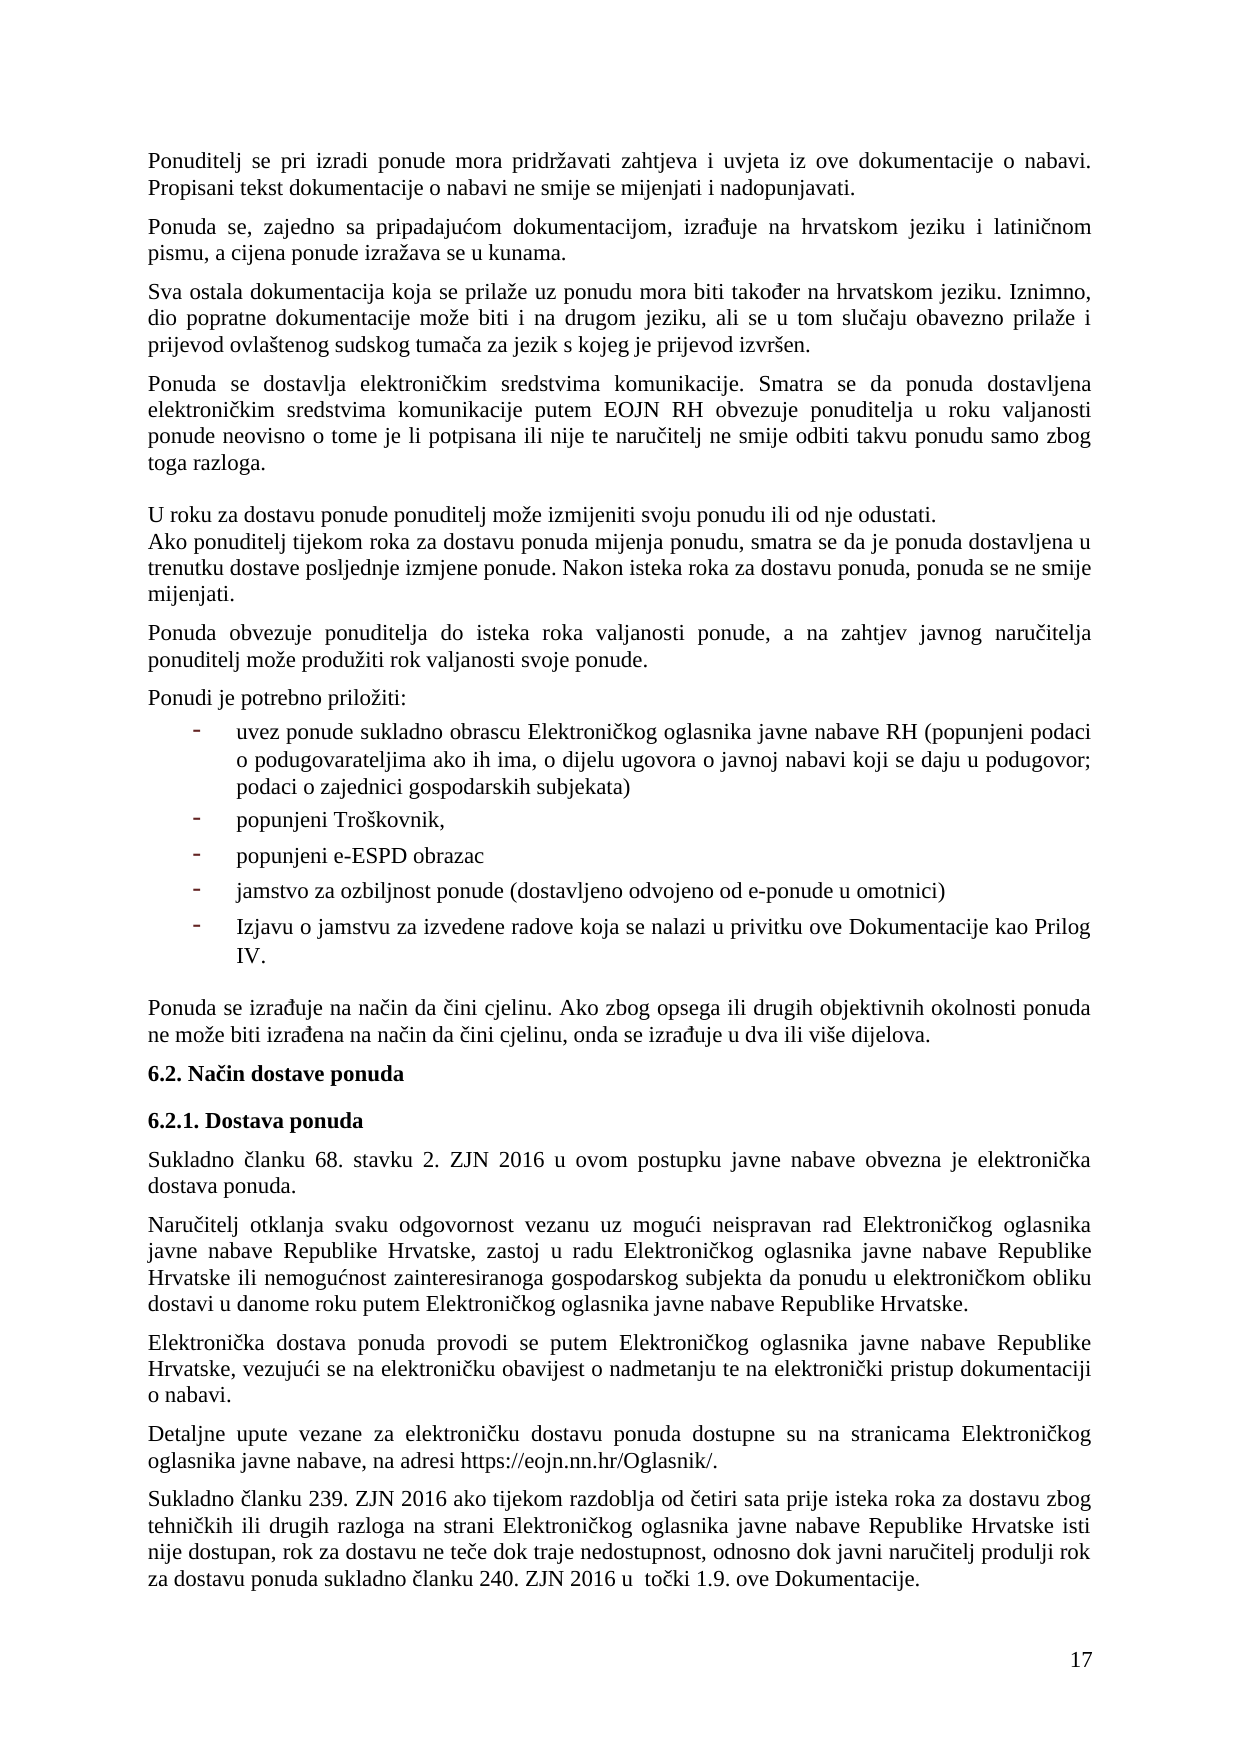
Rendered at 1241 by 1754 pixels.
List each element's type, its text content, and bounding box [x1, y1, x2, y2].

text Ponuditelj se pri izradi ponude mora pridržavati zahtjeva i uvjeta iz ove dokumentacije o nabavi. Propisani tekst dokumentacije o nabavi ne smije se mijenjati i nadopunjavati. [148, 148, 1093, 200]
text U roku za dostavu ponude ponuditelj može izmijeniti svoju ponudu ili od nje odustati. [148, 501, 1093, 528]
subtitle 6.2. Način dostave ponuda [148, 1059, 1093, 1086]
text Ponuda obvezuje ponuditelja do isteka roka valjanosti ponude, a na zahtjev javnog naručitelja ponuditelj može produžiti rok valjanosti svoje ponude. [148, 619, 1093, 672]
text Ponudi je potrebno priložiti: [148, 684, 1093, 711]
text Detaljne upute vezane za elektroničku dostavu ponuda dostupne su na stranicama Elektroničkog oglasnika javne nabave, na adresi https://eojn.nn.hr/Oglasnik/. [148, 1420, 1093, 1473]
list uvez ponude sukladno obrascu Elektroničkog oglasnika javne nabave RH (popunjeni podaci o podugovarateljima ako ih ima, o dijelu ugovora o javnoj nabavi koji se daju u podugovor; podaci o zajednici gospodarskih subjekata) [192, 711, 1093, 799]
list popunjeni Troškovnik, [192, 799, 1093, 835]
text Sukladno članku 239. ZJN 2016 ako tijekom razdoblja od četiri sata prije isteka roka za dostavu zbog tehničkih ili drugih razloga na strani Elektroničkog oglasnika javne nabave Republike Hrvatske isti nije dostupan, rok za dostavu ne teče dok traje nedostupnost, odnosno dok javni naručitelj produlji rok za dostavu ponuda sukladno članku 240. ZJN 2016 u točki 1.9. ove Dokumentacije. [148, 1486, 1093, 1591]
text Naručitelj otklanja svaku odgovornost vezanu uz mogući neispravan rad Elektroničkog oglasnika javne nabave Republike Hrvatske, zastoj u radu Elektroničkog oglasnika javne nabave Republike Hrvatske ili nemogućnost zainteresiranoga gospodarskog subjekta da ponudu u elektroničkom obliku dostavi u danome roku putem Elektroničkog oglasnika javne nabave Republike Hrvatske. [148, 1211, 1093, 1316]
text Sva ostala dokumentacija koja se prilaže uz ponudu mora biti također na hrvatskom jeziku. Iznimno, dio popratne dokumentacije može biti i na drugom jeziku, ali se u tom slučaju obavezno prilaže i prijevod ovlaštenog sudskog tumača za jezik s kojeg je prijevod izvršen. [148, 278, 1093, 357]
list jamstvo za ozbiljnost ponude (dostavljeno odvojeno od e-ponude u omotnici) [192, 870, 1093, 906]
text Sukladno članku 68. stavku 2. ZJN 2016 u ovom postupku javne nabave obvezna je elektronička dostava ponuda. [148, 1146, 1093, 1198]
text Ponuda se izrađuje na način da čini cjelinu. Ako zbog opsega ili drugih objektivnih okolnosti ponuda ne može biti izrađena na način da čini cjelinu, onda se izrađuje u dva ili više dijelova. [148, 994, 1093, 1047]
text Elektronička dostava ponuda provodi se putem Elektroničkog oglasnika javne nabave Republike Hrvatske, vezujući se na elektroničku obavijest o nadmetanju te na elektronički pristup dokumentaciji o nabavi. [148, 1329, 1093, 1408]
text Ako ponuditelj tijekom roka za dostavu ponuda mijenja ponudu, smatra se da je ponuda dostavljena u trenutku dostave posljednje izmjene ponude. Nakon isteka roka za dostavu ponuda, ponuda se ne smije mijenjati. [148, 528, 1093, 607]
list popunjeni e-ESPD obrazac [192, 835, 1093, 870]
list Izjavu o jamstvu za izvedene radove koja se nalazi u privitku ove Dokumentacije kao Prilog IV. [192, 906, 1093, 968]
text Ponuda se, zajedno sa pripadajućom dokumentacijom, izrađuje na hrvatskom jeziku i latiničnom pismu, a cijena ponude izražava se u kunama. [148, 213, 1093, 266]
text Ponuda se dostavlja elektroničkim sredstvima komunikacije. Smatra se da ponuda dostavljena elektroničkim sredstvima komunikacije putem EOJN RH obvezuje ponuditelja u roku valjanosti ponude neovisno o tome je li potpisana ili nije te naručitelj ne smije odbiti takvu ponudu samo zbog toga razloga. [148, 369, 1093, 475]
subtitle 6.2.1. Dostava ponuda [148, 1107, 1093, 1133]
